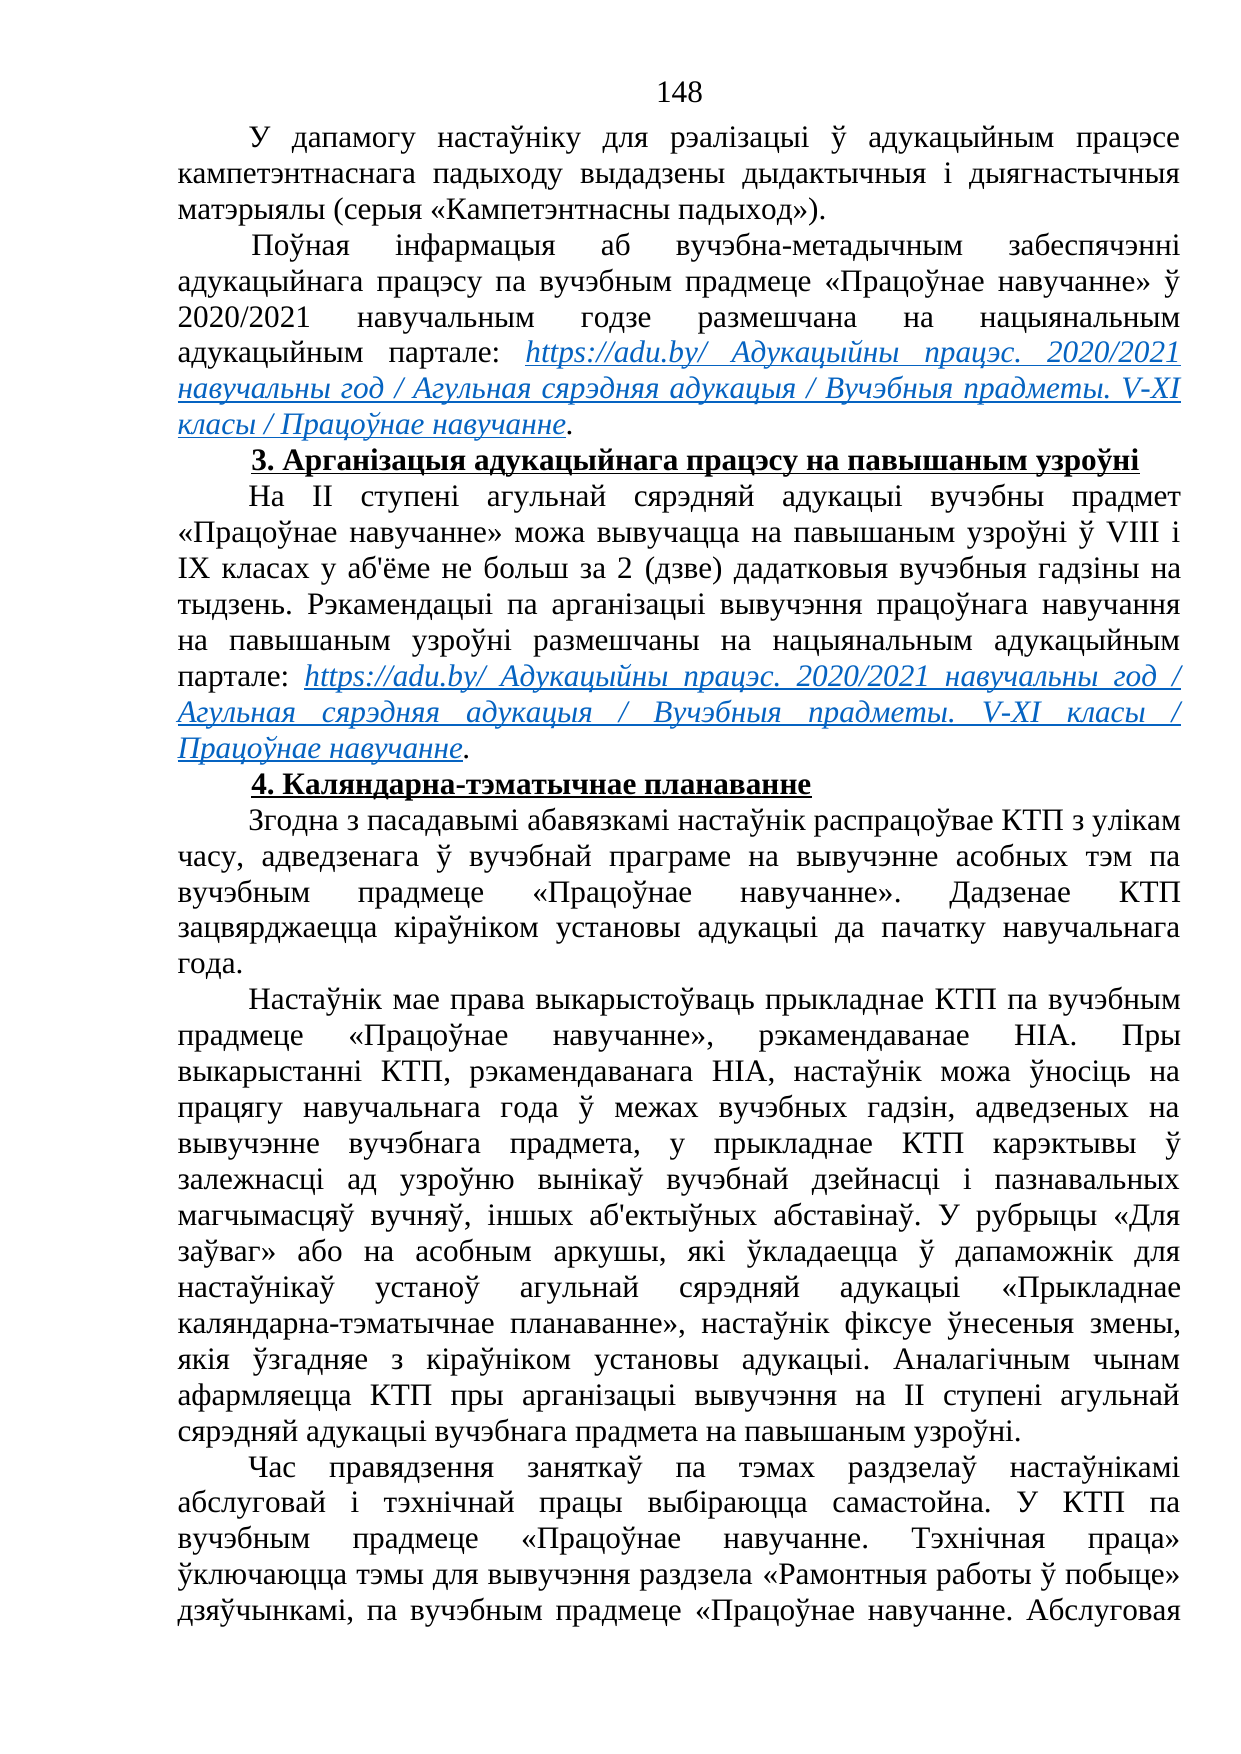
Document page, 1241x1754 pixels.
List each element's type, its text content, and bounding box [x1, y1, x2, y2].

text 4. Каляндарна-тэматычнае планаванне [177, 765, 1181, 801]
text На II ступені агульнай сярэдняй адукацыі вучэбны прадмет «Працоўнае навучанне» можа вывучацца на павышаным узроўні ў VIII і IX класах у аб'ёме не больш за 2 (дзве) дадатковыя вучэбныя гадзіны на тыдзень. Рэкамендацыі па арганізацыі вывучэння працоўнага навучання на павышаным узроўні размешчаны на нацыянальным адукацыйным партале: https://adu.by/ Адукацыйны працэс. 2020/2021 навучальны год / Агульная сярэдняя адукацыя / Вучэбныя прадметы. V-XI класы / Працоўнае навучанне. [177, 725, 1181, 765]
text Поўная інфармацыя аб вучэбна-метадычным забеспячэнні адукацыйнага працэсу па вучэбным прадмеце «Працоўнае навучанне» ў 2020/2021 навучальным годзе размешчана на нацыянальным адукацыйным партале: https://adu.by/ Адукацыйны працэс. 2020/2021 навучальны год / Агульная сярэдняя адукацыя / Вучэбныя прадметы. V-XI класы / Працоўнае навучанне. [177, 226, 1181, 401]
text Поўная інфармацыя аб вучэбна-метадычным забеспячэнні адукацыйнага працэсу па вучэбным прадмеце «Працоўнае навучанне» ў 2020/2021 навучальным годзе размешчана на нацыянальным адукацыйным партале: https://adu.by/ Адукацыйны працэс. 2020/2021 навучальны год / Агульная сярэдняя адукацыя / Вучэбныя прадметы. V-XI класы / Працоўнае навучанне. [177, 402, 1181, 442]
text Настаўнік мае права выкарыстоўваць прыкладнае КТП па вучэбным прадмеце «Працоўнае навучанне», рэкамендаванае НІА. Пры выкарыстанні КТП, рэкамендаванага НІА, настаўнік можа ўносіць на працягу навучальнага года ў межах вучэбных гадзін, адведзеных на вывучэнне вучэбнага прадмета, у прыкладнае КТП карэктывы ў залежнасці ад узроўню вынікаў вучэбнай дзейнасці і пазнавальных магчымасцяў вучняў, іншых аб'ектыўных абставінаў. У рубрыцы «Для заўваг» або на асобным аркушы, які ўкладаецца ў дапаможнік для настаўнікаў устаноў агульнай сярэдняй адукацыі «Прыкладнае каляндарна-тэматычнае планаванне», настаўнік фіксуе ўнесеныя змены, якія ўзгадняе з кіраўніком установы адукацыі. Аналагічным чынам афармляецца КТП пры арганізацыі вывучэння на II ступені агульнай сярэдняй адукацыі вучэбнага прадмета на павышаным узроўні. [177, 981, 1181, 1448]
text У дапамогу настаўніку для рэалізацыі ў адукацыйным працэсе кампетэнтнаснага падыходу выдадзены дыдактычныя і дыягнастычныя матэрыялы (серыя «Кампетэнтнасны падыход»). [177, 118, 1181, 226]
text На II ступені агульнай сярэдняй адукацыі вучэбны прадмет «Працоўнае навучанне» можа вывучацца на павышаным узроўні ў VIII і IX класах у аб'ёме не больш за 2 (дзве) дадатковыя вучэбныя гадзіны на тыдзень. Рэкамендацыі па арганізацыі вывучэння працоўнага навучання на павышаным узроўні размешчаны на нацыянальным адукацыйным партале: https://adu.by/ Адукацыйны працэс. 2020/2021 навучальны год / Агульная сярэдняя адукацыя / Вучэбныя прадметы. V-XI класы / Працоўнае навучанне. [177, 477, 1181, 724]
text Згодна з пасадавымі абавязкамі настаўнік распрацоўвае КТП з улікам часу, адведзенага ў вучэбнай праграме на вывучэнне асобных тэм па вучэбным прадмеце «Працоўнае навучанне». Дадзенае КТП зацвярджаецца кіраўніком установы адукацыі да пачатку навучальнага года. [177, 801, 1181, 981]
text 3. Арганізацыя адукацыйнага працэсу на павышаным узроўні [177, 442, 1181, 477]
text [177, 1448, 1181, 1627]
